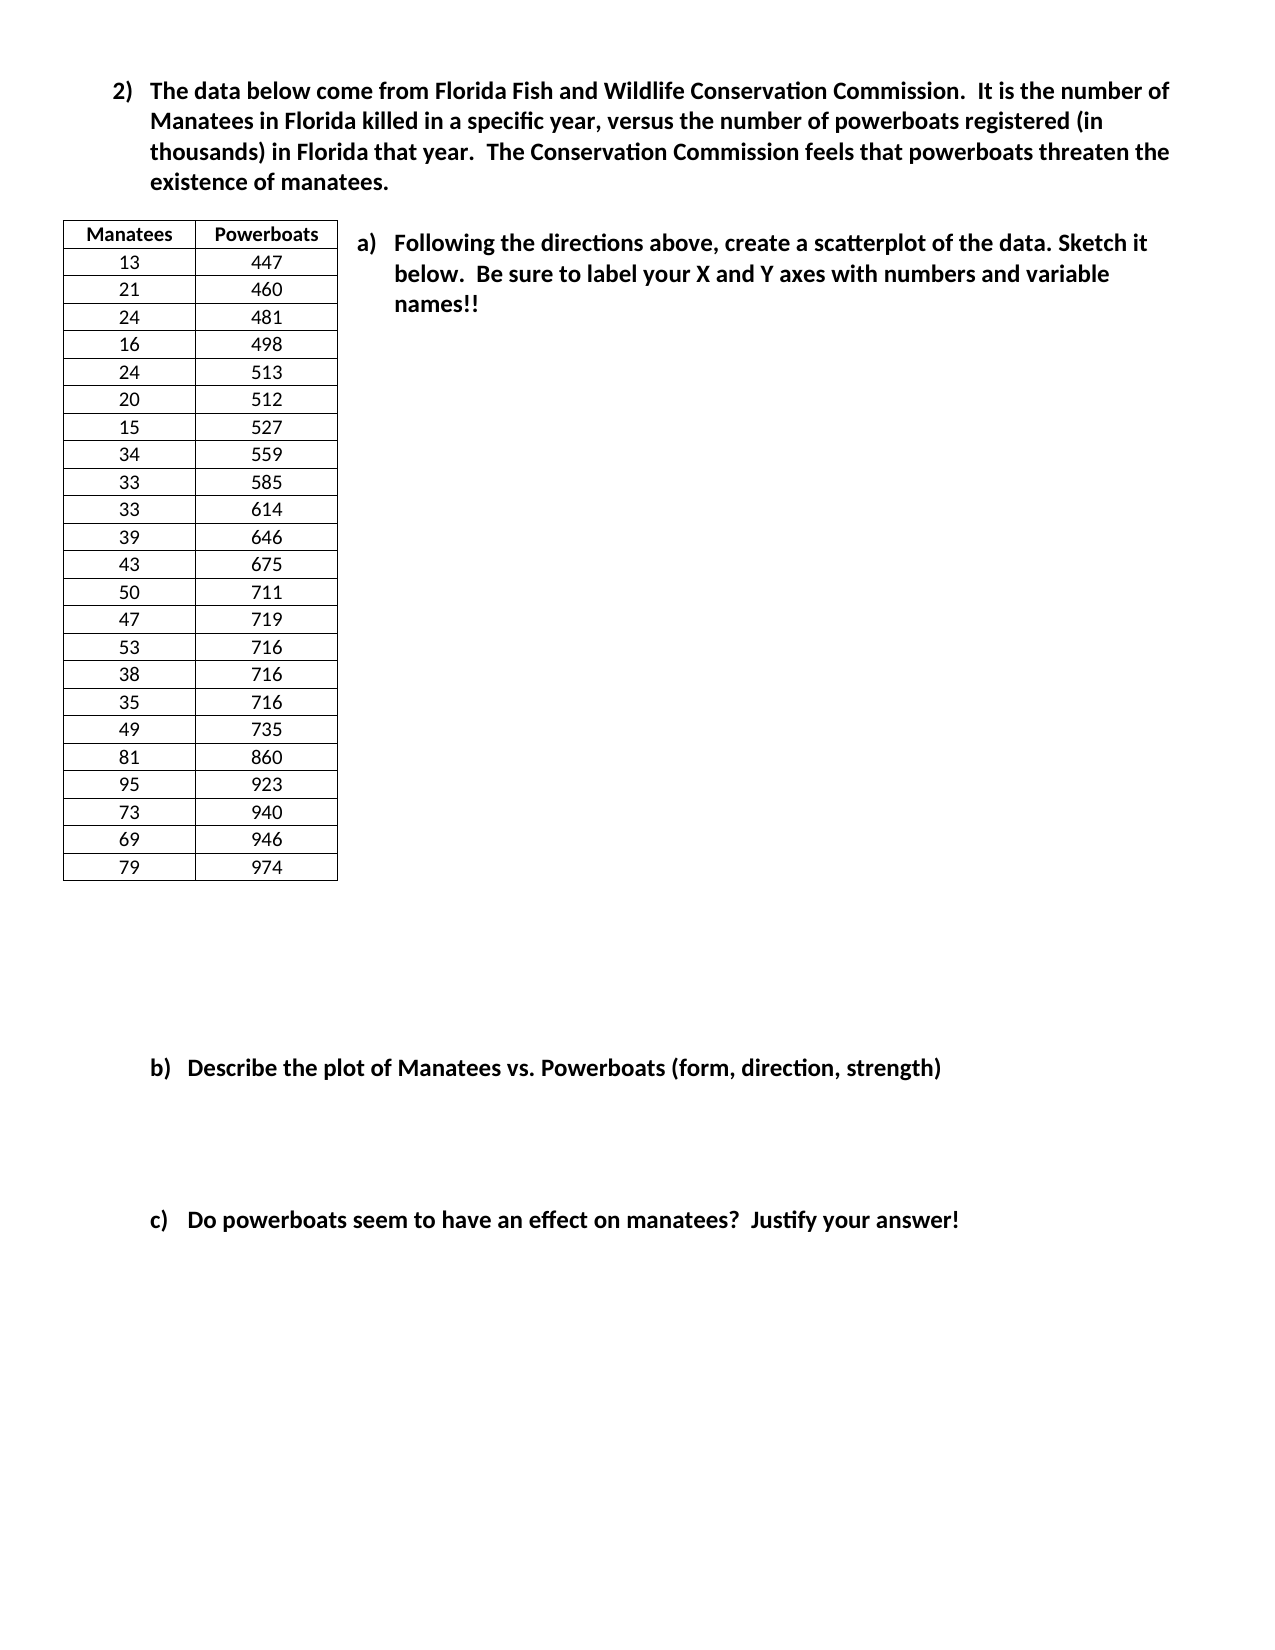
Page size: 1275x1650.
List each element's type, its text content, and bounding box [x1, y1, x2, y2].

table_cell 33 [64, 496, 195, 522]
list Describe the plot of Manatees vs. Powerboats (form, direction, strength) [150, 1052, 1200, 1082]
table_cell 21 [64, 276, 195, 302]
table_cell 95 [64, 771, 195, 797]
table_cell 69 [64, 826, 195, 852]
table_cell 735 [196, 716, 337, 742]
list Following the directions above, create a scatterplot of the data. Sketch it below. Be sure to label your X and Y axes with numbers and variable names!! [338, 228, 1200, 319]
table_cell 527 [196, 414, 337, 440]
table_cell 24 [64, 359, 195, 385]
list The data below come from Florida Fish and Wildlife Conservation Commission. It is the number of Manatees in Florida killed in a specific year, versus the number of powerboats registered (in thousands) in Florida that year. The Conservation Commission feels that powerboats threaten the existence of manatees. [112, 75, 1200, 197]
table_cell 719 [196, 606, 337, 632]
table_cell 13 [64, 249, 195, 275]
table_cell 513 [196, 359, 337, 385]
table_cell 940 [196, 799, 337, 825]
table_cell 38 [64, 661, 195, 687]
table_cell 675 [196, 551, 337, 577]
table_cell 79 [64, 854, 195, 880]
table_cell 49 [64, 716, 195, 742]
table_cell 498 [196, 331, 337, 357]
table_cell 614 [196, 496, 337, 522]
table_cell 39 [64, 524, 195, 550]
table_cell 974 [196, 854, 337, 880]
table_cell 559 [196, 441, 337, 467]
table_cell 460 [196, 276, 337, 302]
table_cell 946 [196, 826, 337, 852]
table_cell 20 [64, 386, 195, 412]
list Do powerboats seem to have an effect on manatees? Justify your answer! [150, 1204, 1200, 1235]
table_cell 33 [64, 469, 195, 495]
table_cell 923 [196, 771, 337, 797]
table_cell 47 [64, 606, 195, 632]
table_cell 716 [196, 634, 337, 660]
table_cell 43 [64, 551, 195, 577]
table_cell 716 [196, 661, 337, 687]
table_header Powerboats [196, 221, 337, 247]
table_cell 711 [196, 579, 337, 605]
table_cell 860 [196, 744, 337, 770]
table_cell 447 [196, 249, 337, 275]
table_cell 73 [64, 799, 195, 825]
table_cell 16 [64, 331, 195, 357]
table_cell 481 [196, 304, 337, 330]
table_cell 15 [64, 414, 195, 440]
table_cell 512 [196, 386, 337, 412]
table_cell 24 [64, 304, 195, 330]
table_cell 716 [196, 689, 337, 715]
table_cell 34 [64, 441, 195, 467]
table_cell 81 [64, 744, 195, 770]
table_header Manatees [64, 221, 195, 247]
table_cell 50 [64, 579, 195, 605]
table_cell 53 [64, 634, 195, 660]
table_cell 585 [196, 469, 337, 495]
table_cell 646 [196, 524, 337, 550]
table_cell 35 [64, 689, 195, 715]
